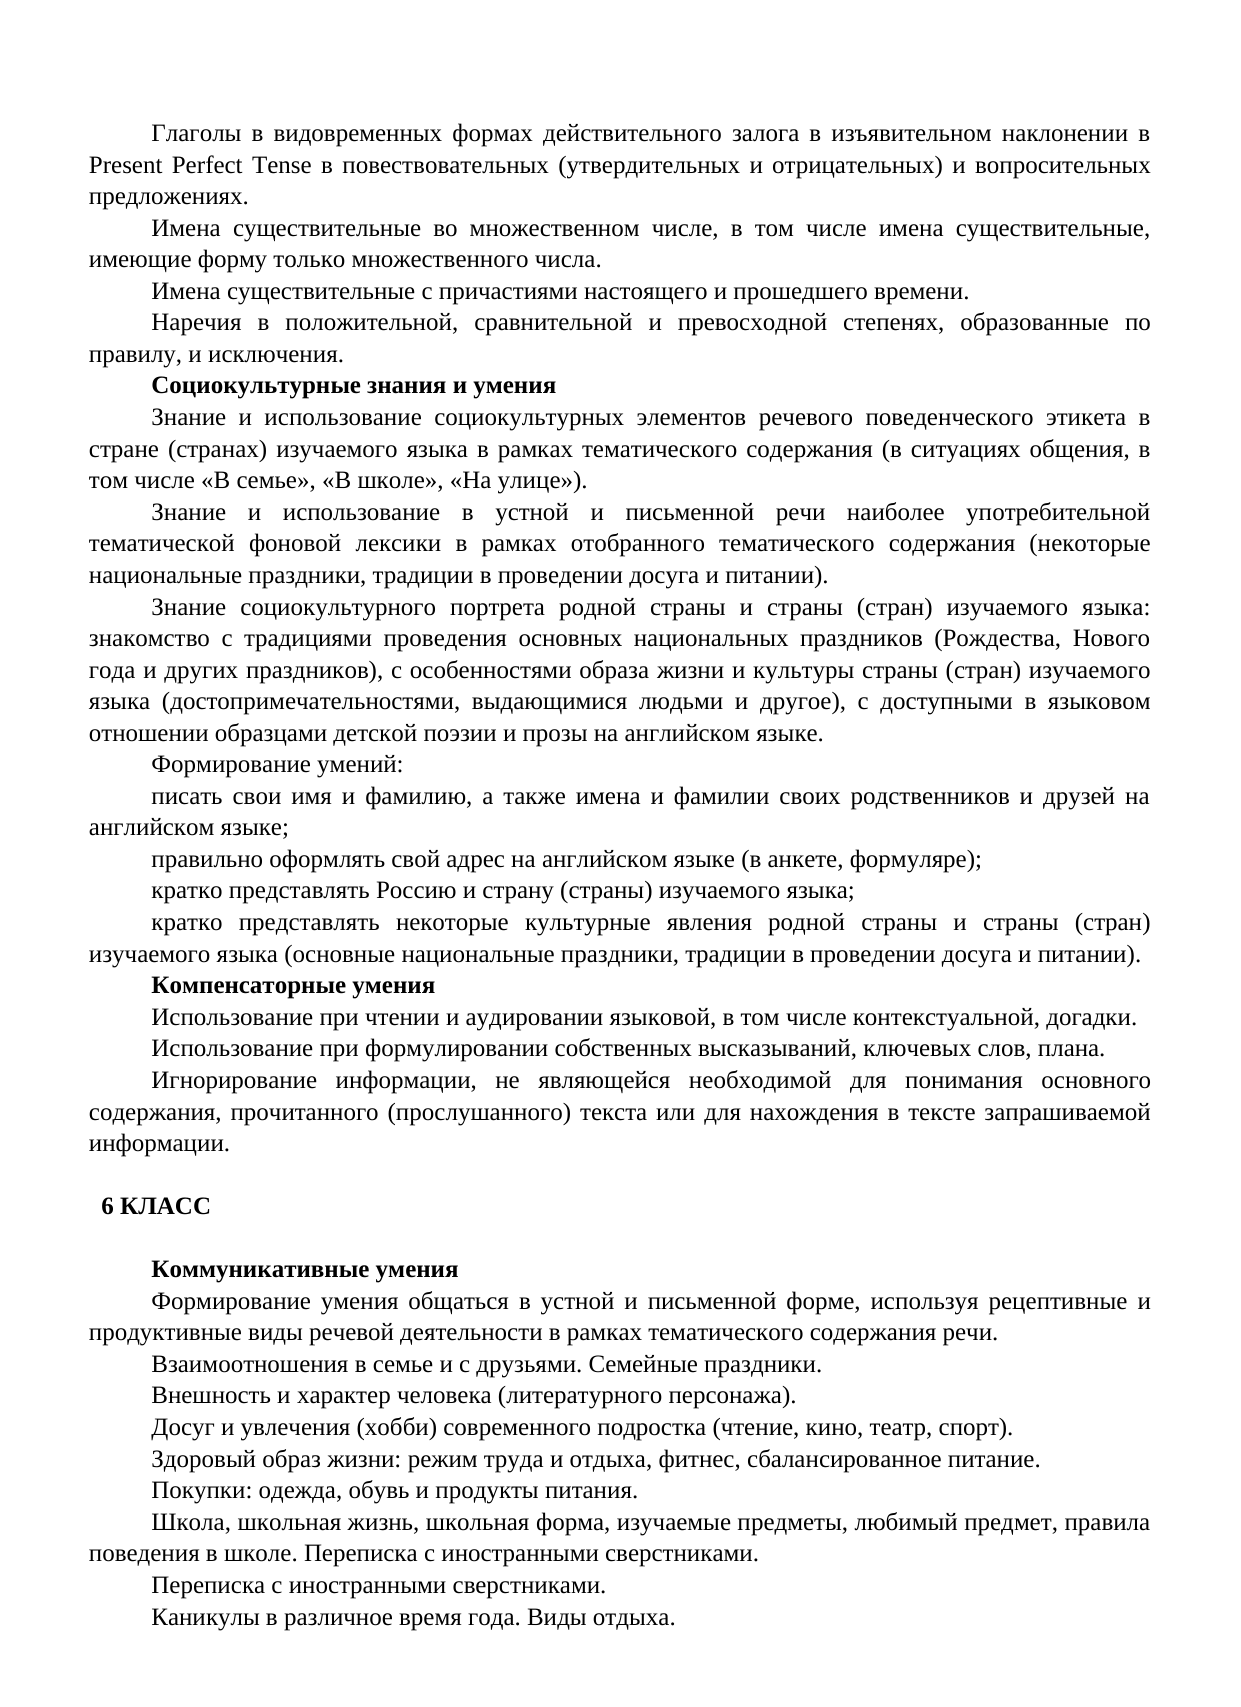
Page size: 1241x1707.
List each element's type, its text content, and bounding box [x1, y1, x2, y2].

text Коммуникативные умения [89, 1254, 1152, 1283]
text Глаголы в видовременных формах действительного залога в изъявительном наклонении в Present Perfect Tense в повествовательных (утвердительных и отрицательных) и вопросительных предложениях. [89, 118, 1152, 210]
text Покупки: одежда, обувь и продукты питания. [89, 1475, 1152, 1504]
text Наречия в положительной, сравнительной и превосходной степенях, образованные по правилу, и исключения. [89, 307, 1152, 368]
text правильно оформлять свой адрес на английском языке (в анкете, формуляре); [89, 844, 1152, 873]
text Каникулы в различное время года. Виды отдыха. [89, 1602, 1152, 1630]
text Взаимоотношения в семье и с друзьями. Семейные праздники. [89, 1349, 1152, 1378]
text Компенсаторные умения [89, 970, 1152, 999]
text Знание и использование социокультурных элементов речевого поведенческого этикета в стране (странах) изучаемого языка в рамках тематического содержания (в ситуациях общения, в том числе «В семье», «В школе», «На улице»). [89, 402, 1152, 494]
text Имена существительные с причастиями настоящего и прошедшего времени. [89, 276, 1152, 305]
text Игнорирование информации, не являющейся необходимой для понимания основного содержания, прочитанного (прослушанного) текста или для нахождения в тексте запрашиваемой информации. [89, 1065, 1152, 1157]
text писать свои имя и фамилию, а также имена и фамилии своих родственников и друзей на английском языке; [89, 781, 1152, 841]
text кратко представлять Россию и страну (страны) изучаемого языка; [89, 876, 1152, 904]
text Знание и использование в устной и письменной речи наиболее употребительной тематической фоновой лексики в рамках отобранного тематического содержания (некоторые национальные праздники, традиции в проведении досуга и питании). [89, 497, 1152, 589]
text Знание социокультурного портрета родной страны и страны (стран) изучаемого языка: знакомство с традициями проведения основных национальных праздников (Рождества, Нового года и других праздников), с особенностями образа жизни и культуры страны (стран) изучаемого языка (достопримечательностями, выдающимися людьми и другое), с доступными в языковом отношении образцами детской поэзии и прозы на английском языке. [89, 592, 1152, 747]
text 6 КЛАСС [101, 1191, 1152, 1220]
text Досуг и увлечения (хобби) современного подростка (чтение, кино, театр, спорт). [89, 1412, 1152, 1441]
text Здоровый образ жизни: режим труда и отдыха, фитнес, сбалансированное питание. [89, 1444, 1152, 1472]
text Внешность и характер человека (литературного персонажа). [89, 1381, 1152, 1409]
text Школа, школьная жизнь, школьная форма, изучаемые предметы, любимый предмет, правила поведения в школе. Переписка с иностранными сверстниками. [89, 1507, 1152, 1567]
text Использование при чтении и аудировании языковой, в том числе контекстуальной, догадки. [89, 1002, 1152, 1031]
text Формирование умения общаться в устной и письменной форме, используя рецептивные и продуктивные виды речевой деятельности в рамках тематического содержания речи. [89, 1286, 1152, 1346]
text кратко представлять некоторые культурные явления родной страны и страны (стран) изучаемого языка (основные национальные праздники, традиции в проведении досуга и питании). [89, 907, 1152, 967]
text Использование при формулировании собственных высказываний, ключевых слов, плана. [89, 1033, 1152, 1062]
text Имена существительные во множественном числе, в том числе имена существительные, имеющие форму только множественного числа. [89, 213, 1152, 273]
text Социокультурные знания и умения [89, 371, 1152, 399]
text Переписка с иностранными сверстниками. [89, 1570, 1152, 1599]
text Формирование умений: [89, 749, 1152, 778]
